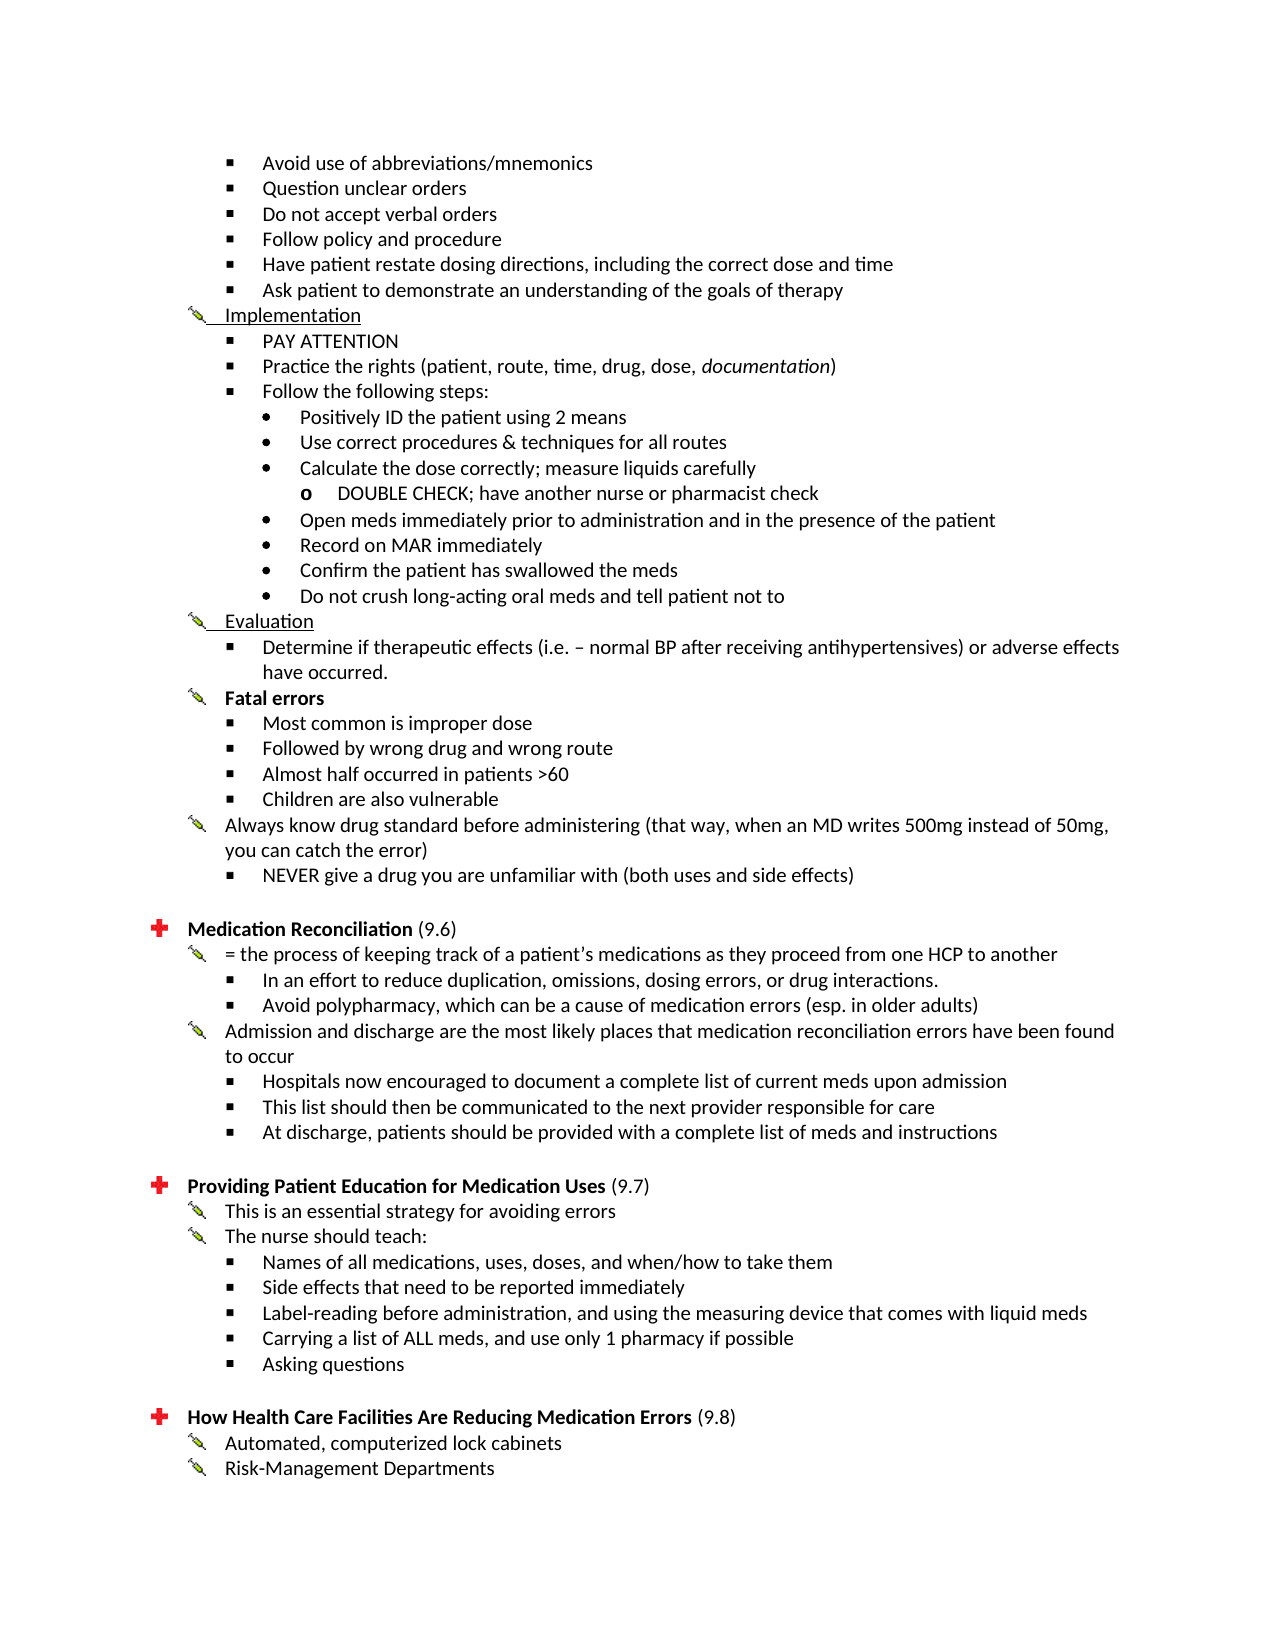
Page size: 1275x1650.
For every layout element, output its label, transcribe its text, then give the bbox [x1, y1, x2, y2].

list Do not accept verbal orders [225, 201, 1125, 226]
list In an effort to reduce duplication, omissions, dosing errors, or drug interactions. [225, 967, 1125, 992]
list PAY ATTENTION [225, 328, 1125, 353]
list Asking questions [225, 1351, 1125, 1404]
list Side effects that need to be reported immediately [225, 1274, 1125, 1300]
picture [188, 1433, 206, 1450]
list Hospitals now encouraged to document a complete list of current meds upon admission [225, 1069, 1125, 1094]
picture [151, 919, 168, 937]
list Ask patient to demonstrate an understanding of the goals of therapy [225, 277, 1125, 302]
list Positively ID the patient using 2 means [262, 404, 1125, 429]
list Most common is improper dose [225, 710, 1125, 736]
picture [151, 1408, 168, 1425]
list Automated, computerized lock cabinets [187, 1430, 1125, 1455]
picture [188, 306, 206, 323]
picture [188, 688, 206, 705]
picture [188, 945, 206, 962]
picture [151, 1176, 168, 1194]
list Risk-Management Departments [187, 1455, 1125, 1481]
list Always know drug standard before administering (that way, when an MD writes 500mg instead of 50mg, you can catch the error) [187, 812, 1125, 863]
picture [188, 1201, 206, 1219]
list Avoid polypharmacy, which can be a cause of medication errors (esp. in older adults) [225, 992, 1125, 1018]
list Implementation [187, 302, 1125, 328]
list Avoid use of abbreviations/mnemonics [225, 150, 1125, 175]
list NEVER give a drug you are unfamiliar with (both uses and side effects) [225, 863, 1125, 916]
list Follow the following steps: [225, 379, 1125, 404]
list Follow policy and procedure [225, 226, 1125, 252]
list At discharge, patients should be provided with a complete list of meds and instructions [225, 1119, 1125, 1173]
list Fatal errors [187, 685, 1125, 710]
picture [188, 815, 206, 832]
list The nurse should teach: [187, 1224, 1125, 1249]
list Use correct procedures & techniques for all routes [262, 429, 1125, 455]
list Medication Reconciliation (9.6) [150, 916, 1125, 942]
list Names of all medications, uses, doses, and when/how to take them [225, 1249, 1125, 1274]
list Children are also vulnerable [225, 786, 1125, 812]
list Question unclear orders [225, 175, 1125, 201]
list Evaluation [187, 608, 1125, 634]
list Do not crush long-acting oral meds and tell patient not to [262, 583, 1125, 608]
list Calculate the dose correctly; measure liquids carefully [262, 455, 1125, 480]
list Determine if therapeutic effects (i.e. – normal BP after receiving antihypertensives) or adverse effects have occurred. [225, 634, 1125, 685]
list Confirm the patient has swallowed the meds [262, 558, 1125, 583]
list Have patient restate dosing directions, including the correct dose and time [225, 252, 1125, 277]
list Record on MAR immediately [262, 532, 1125, 558]
list Admission and discharge are the most likely places that medication reconciliation errors have been found to occur [187, 1018, 1125, 1069]
list Practice the rights (patient, route, time, drug, dose, documentation) [225, 353, 1125, 379]
list Followed by wrong drug and wrong route [225, 736, 1125, 761]
list This is an essential strategy for avoiding errors [187, 1198, 1125, 1224]
list Open meds immediately prior to administration and in the presence of the patient [262, 507, 1125, 532]
picture [188, 612, 206, 629]
picture [188, 1021, 206, 1039]
list Almost half occurred in patients >60 [225, 761, 1125, 786]
picture [188, 1458, 206, 1476]
list = the process of keeping track of a patient’s medications as they proceed from one HCP to another [187, 942, 1125, 967]
list How Health Care Facilities Are Reducing Medication Errors (9.8) [150, 1404, 1125, 1430]
list Label-reading before administration, and using the measuring device that comes with liquid meds [225, 1300, 1125, 1325]
list Providing Patient Education for Medication Uses (9.7) [150, 1173, 1125, 1198]
list Carrying a list of ALL meds, and use only 1 pharmacy if possible [225, 1325, 1125, 1351]
picture [188, 1227, 206, 1244]
list This list should then be communicated to the next provider responsible for care [225, 1094, 1125, 1119]
list DOUBLE CHECK; have another nurse or pharmacist check [300, 480, 1125, 507]
